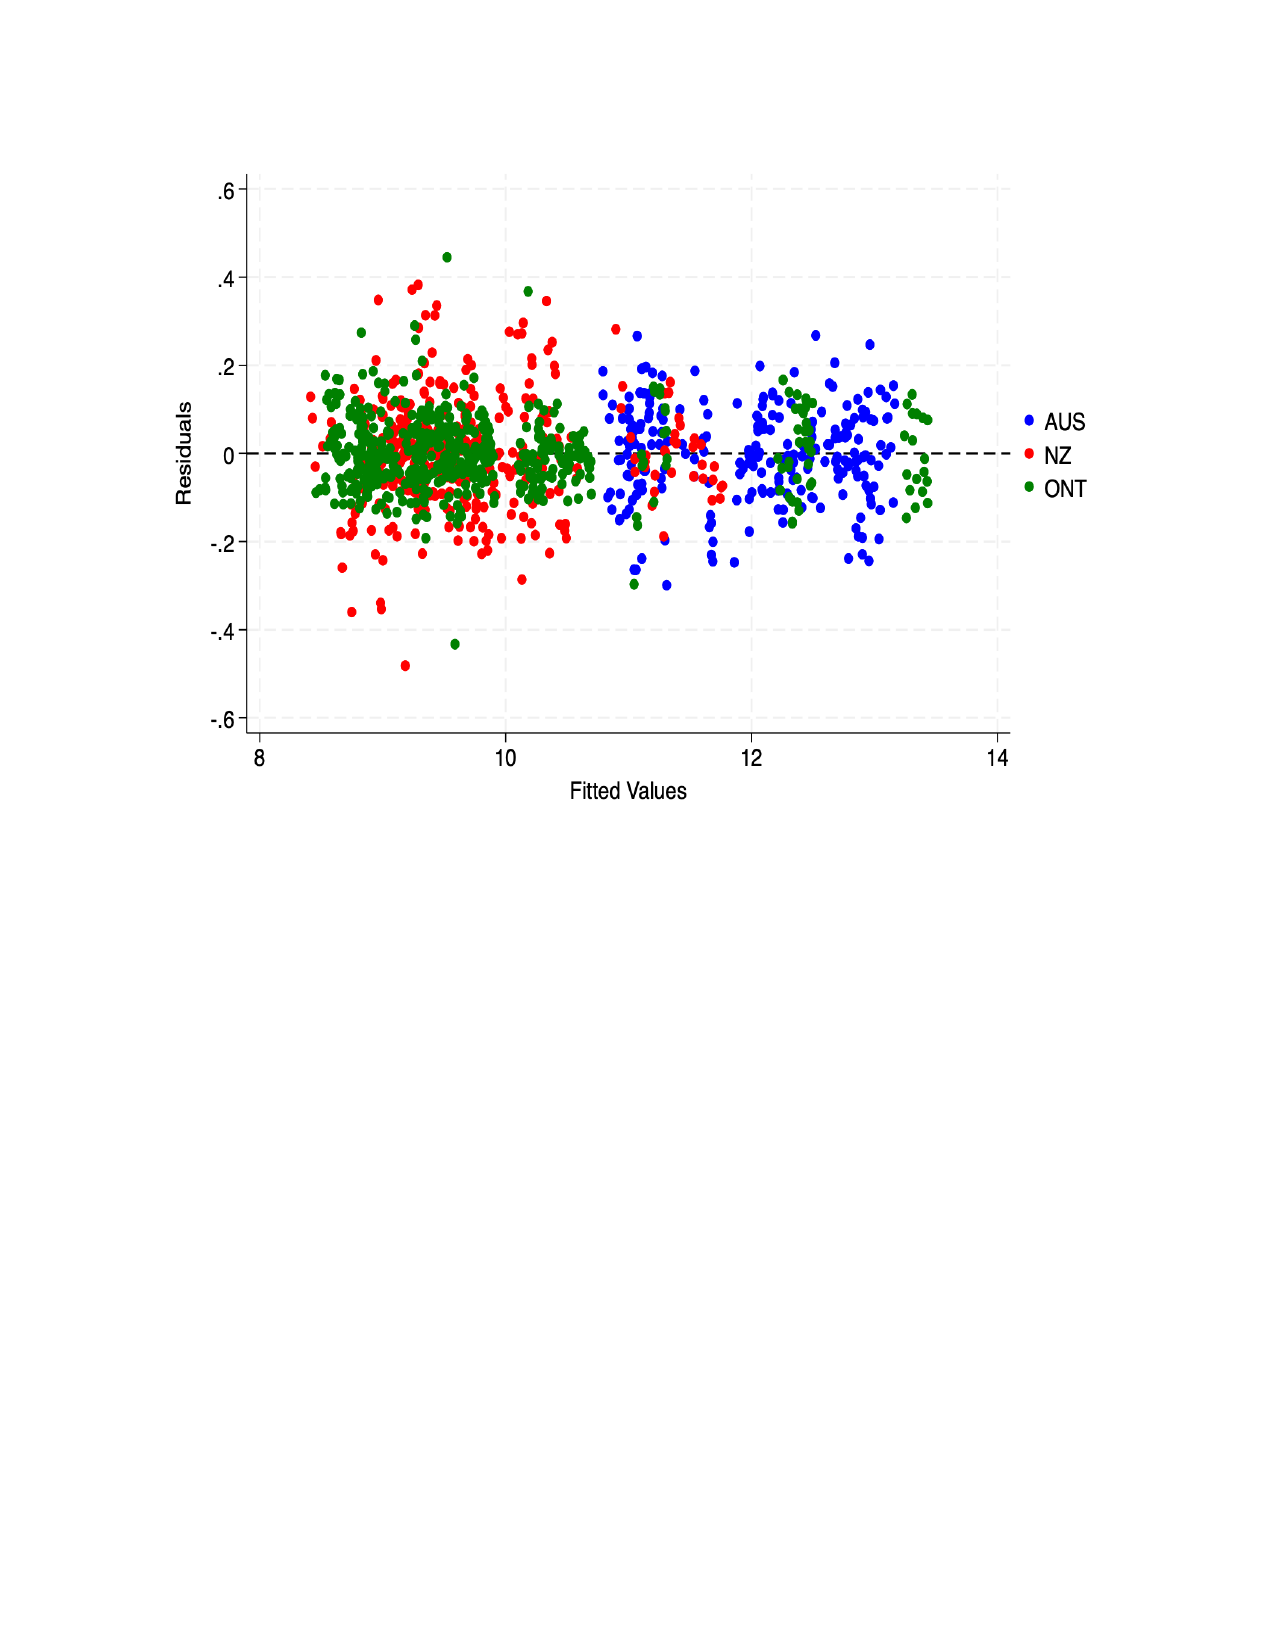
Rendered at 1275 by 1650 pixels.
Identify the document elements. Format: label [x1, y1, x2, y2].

picture [150, 150, 1125, 833]
